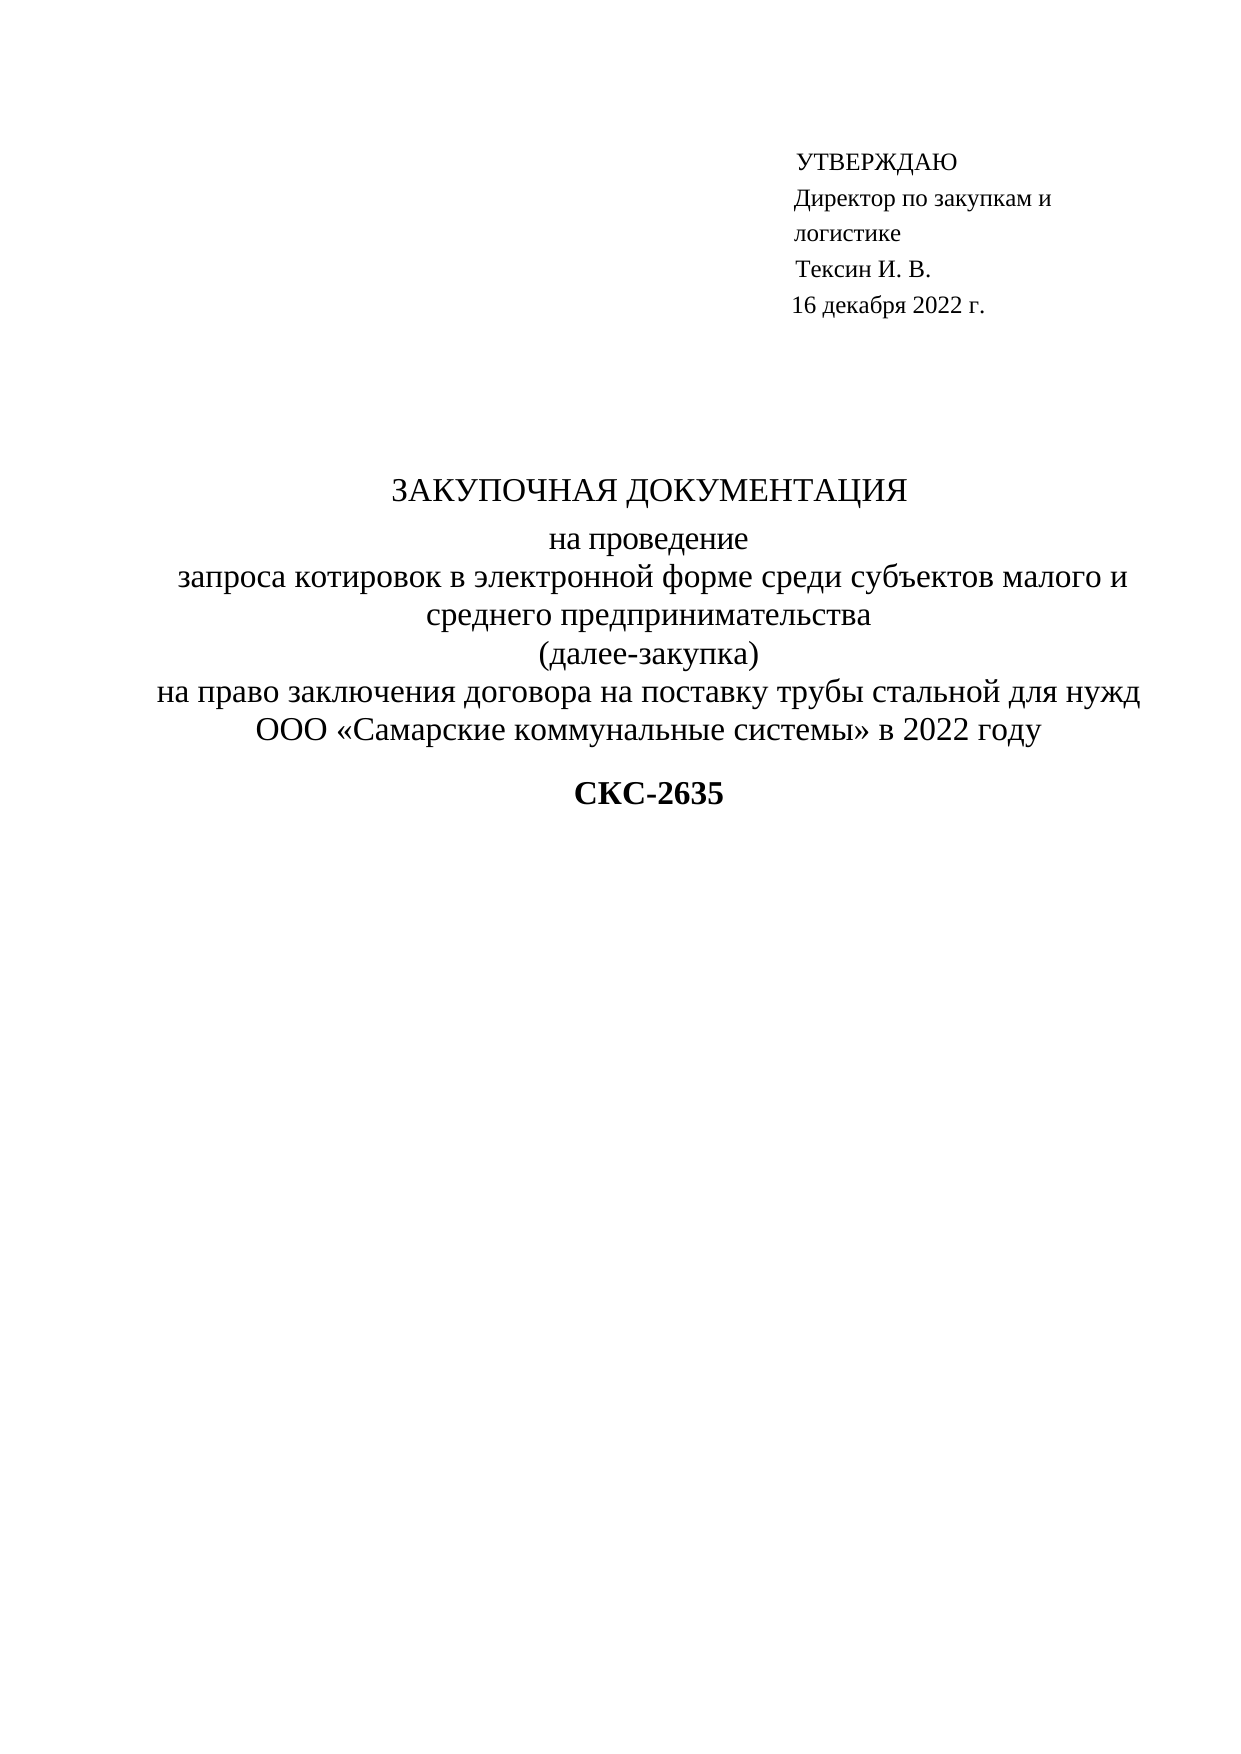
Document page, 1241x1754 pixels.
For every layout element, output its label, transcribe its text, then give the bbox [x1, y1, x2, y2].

text (далее-закупка) [131, 633, 1166, 671]
text запроса котировок в электронной форме среди субъектов малого и среднего предпринимательства [131, 556, 1166, 633]
text 16 декабря 2022 г. [131, 290, 1168, 319]
text УТВЕРЖДАЮ [796, 147, 1168, 175]
text Тексин И. В. [131, 254, 1168, 283]
text на проведение [131, 518, 1166, 556]
text ЗАКУПОЧНАЯ ДОКУМЕНТАЦИЯ [131, 470, 1168, 508]
text Директор по закупкам и [131, 183, 1168, 211]
text логистике [131, 218, 1168, 247]
text СКС-2635 [131, 773, 1166, 811]
text на право заключения договора на поставку трубы стальной для нужд ООО «Самарские коммунальные системы» в 2022 году [131, 671, 1166, 748]
